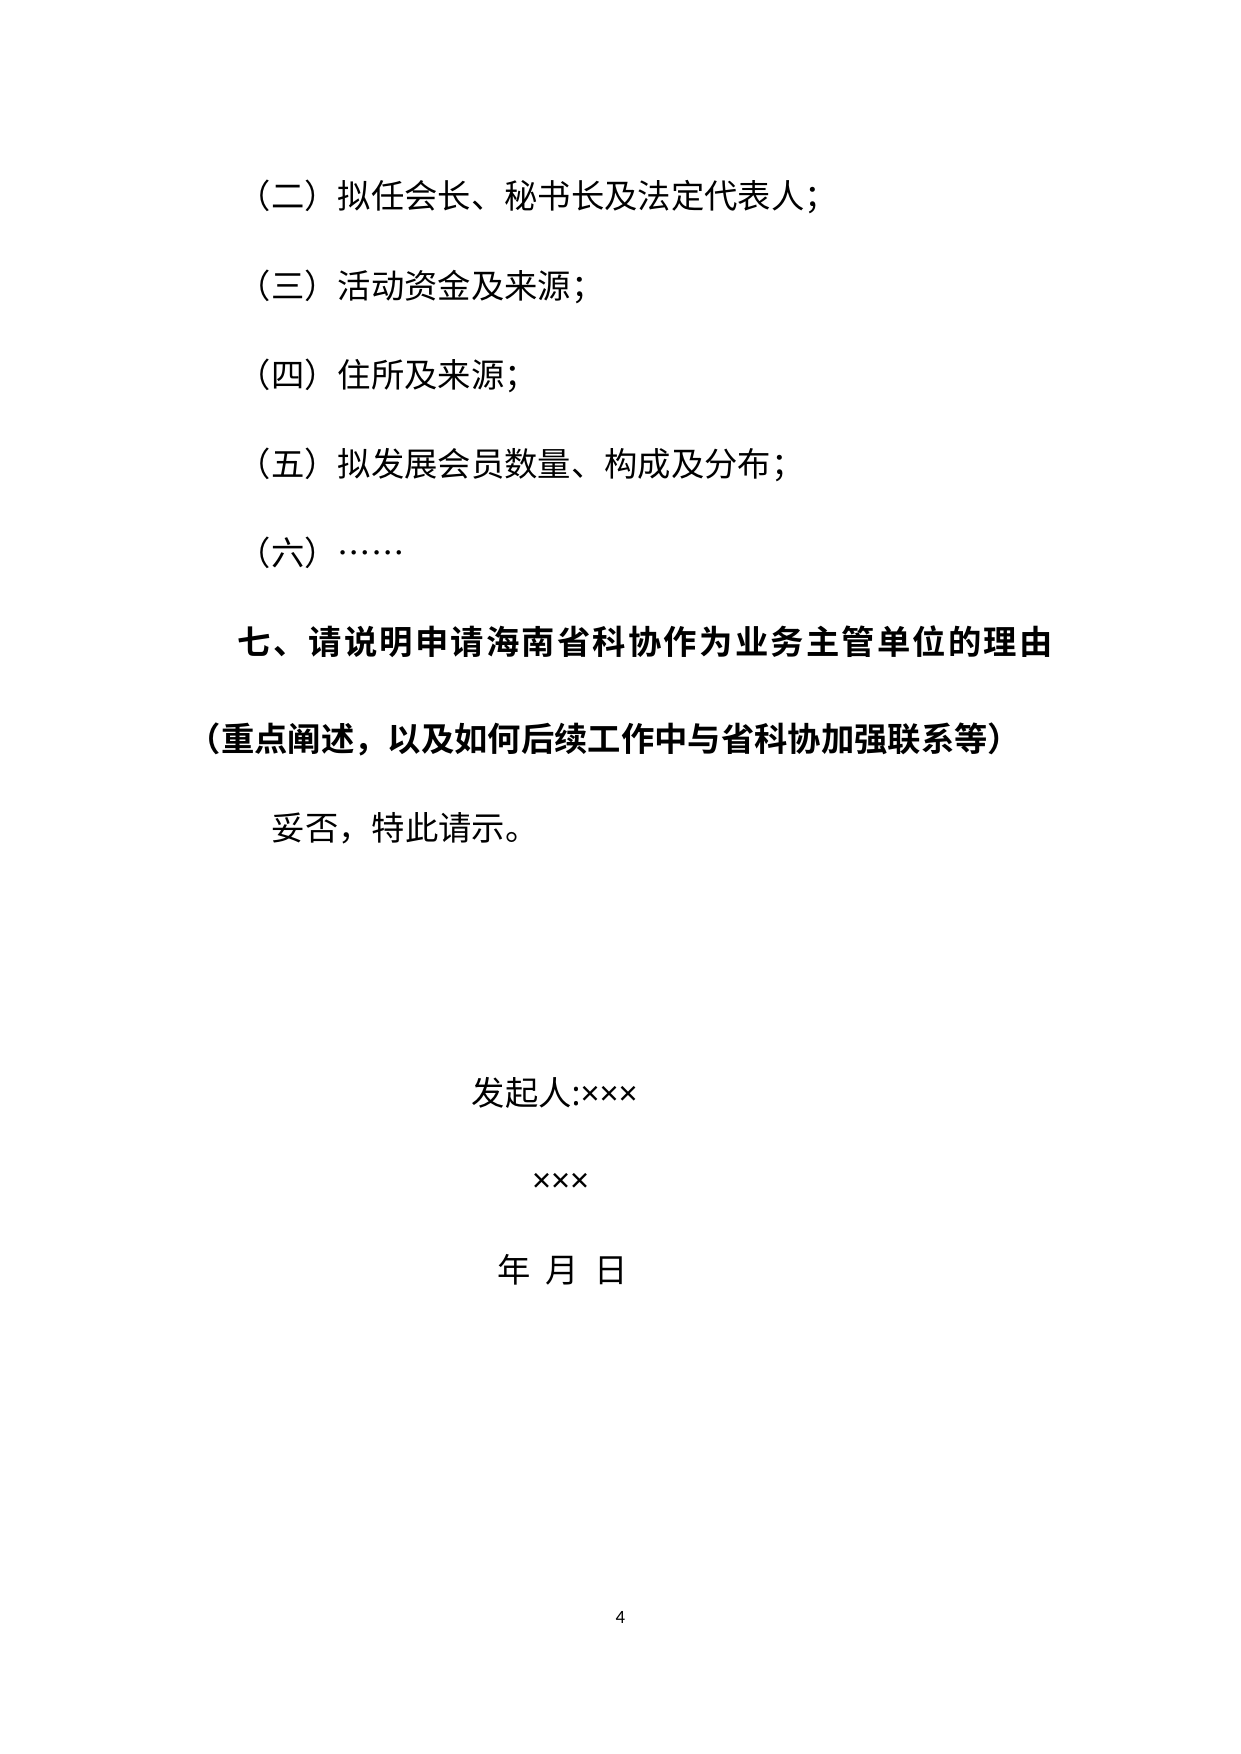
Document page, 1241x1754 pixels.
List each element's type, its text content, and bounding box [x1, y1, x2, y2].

text （四）住所及来源； [187, 340, 1053, 405]
text 年 月 日 [187, 1235, 1053, 1300]
text （二）拟任会长、秘书长及法定代表人； [187, 162, 1053, 227]
text 妥否，特此请示。 [187, 794, 1053, 859]
text 发起人:××× [187, 1058, 1053, 1123]
text ××× [187, 1147, 1053, 1212]
text 七、请说明申请海南省科协作为业务主管单位的理由（重点阐述，以及如何后续工作中与省科协加强联系等） [187, 607, 1053, 770]
text （六）…… [187, 518, 1053, 583]
text （三）活动资金及来源； [187, 251, 1053, 316]
text （五）拟发展会员数量、构成及分布； [187, 429, 1053, 494]
